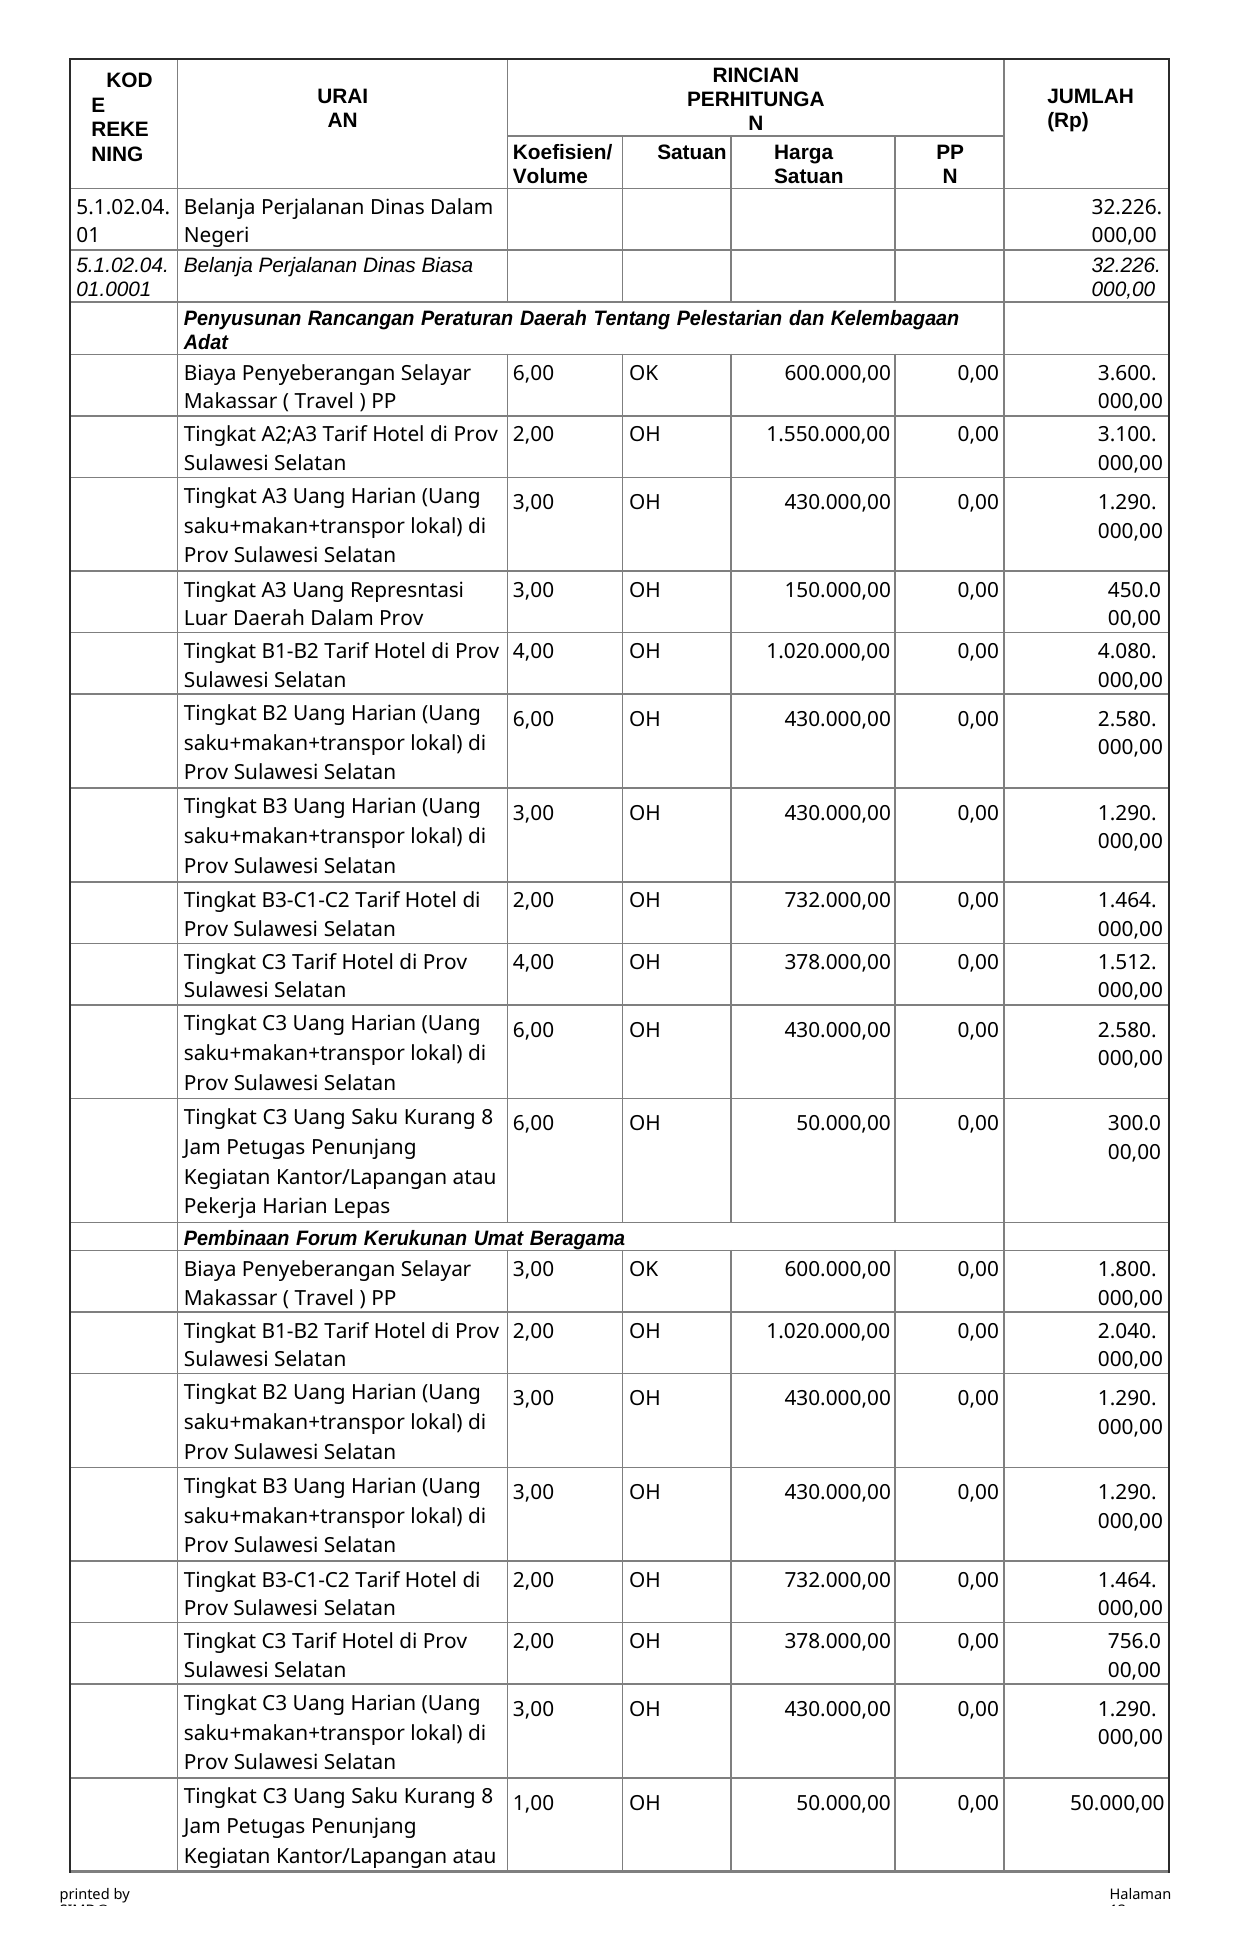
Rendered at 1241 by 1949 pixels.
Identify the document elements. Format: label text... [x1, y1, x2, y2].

table_cell [71, 1685, 177, 1777]
table_cell 3,00 [508, 1251, 622, 1311]
table_cell 50.000,00 [732, 1099, 894, 1221]
table_cell 6,00 [508, 1006, 622, 1098]
table_cell 0,00 [896, 1623, 1003, 1683]
table_cell 5.1.02.04.01 [71, 189, 177, 249]
table_cell Pembinaan Forum Kerukunan Umat Beragama [178, 1223, 1003, 1250]
table_cell OK [623, 1251, 730, 1311]
table_cell 2,00 [508, 883, 622, 942]
table_cell 732.000,00 [732, 883, 894, 942]
table_cell 5.1.02.04.01.0001 [71, 251, 177, 301]
table_cell 1.464.000,00 [1005, 1562, 1168, 1622]
table_cell Belanja Perjalanan Dinas Dalam Negeri [178, 189, 507, 249]
table_cell 0,00 [896, 1468, 1003, 1560]
table_cell 450.000,00 [1005, 572, 1168, 632]
table_cell OH [623, 883, 730, 942]
table_cell 3,00 [508, 789, 622, 881]
table_cell 3,00 [508, 572, 622, 632]
table_cell 2.580.000,00 [1005, 695, 1168, 787]
table_cell 0,00 [896, 1006, 1003, 1098]
table_cell 1.512.000,00 [1005, 944, 1168, 1004]
table_cell Tingkat A3 Uang Harian (Uang saku+makan+transpor lokal) di Prov Sulawesi Selatan [178, 478, 507, 570]
table_cell Koefisien/Volume [508, 137, 622, 187]
table_cell OH [623, 789, 730, 881]
table_cell [71, 1099, 177, 1221]
table_cell OH [623, 1562, 730, 1622]
table_cell [896, 251, 1003, 301]
table_cell Tingkat B3-C1-C2 Tarif Hotel di Prov Sulawesi Selatan [178, 1562, 507, 1622]
table_cell 0,00 [896, 1779, 1003, 1870]
table_cell [732, 189, 894, 249]
table_cell [71, 1313, 177, 1373]
table_cell Tingkat B3 Uang Harian (Uang saku+makan+transpor lokal) di Prov Sulawesi Selatan [178, 1468, 507, 1560]
table_cell Biaya Penyeberangan Selayar Makassar ( Travel ) PP [178, 355, 507, 415]
table_cell Biaya Penyeberangan Selayar Makassar ( Travel ) PP [178, 1251, 507, 1311]
table_cell OH [623, 944, 730, 1004]
table_cell [71, 1251, 177, 1311]
table_cell 2,00 [508, 417, 622, 476]
table_cell 430.000,00 [732, 1374, 894, 1466]
table_cell 0,00 [896, 1562, 1003, 1622]
table_cell Tingkat B2 Uang Harian (Uang saku+makan+transpor lokal) di Prov Sulawesi Selatan [178, 695, 507, 787]
table_cell [71, 695, 177, 787]
table_cell 1.290.000,00 [1005, 789, 1168, 881]
table_cell OH [623, 1623, 730, 1683]
table_cell 32.226.000,00 [1005, 251, 1168, 301]
table_cell OH [623, 1468, 730, 1560]
table_cell Tingkat C3 Tarif Hotel di Prov Sulawesi Selatan [178, 1623, 507, 1683]
table_cell [623, 189, 730, 249]
table_cell 430.000,00 [732, 789, 894, 881]
table_cell OH [623, 1685, 730, 1777]
table_cell Tingkat B3 Uang Harian (Uang saku+makan+transpor lokal) di Prov Sulawesi Selatan [178, 789, 507, 881]
table_cell OH [623, 1779, 730, 1870]
table_cell Tingkat C3 Tarif Hotel di Prov Sulawesi Selatan [178, 944, 507, 1004]
table_cell 1.290.000,00 [1005, 1468, 1168, 1560]
table_cell Harga Satuan [732, 137, 894, 187]
table_cell [732, 251, 894, 301]
table_cell 32.226.000,00 [1005, 189, 1168, 249]
table_cell Tingkat C3 Uang Harian (Uang saku+makan+transpor lokal) di Prov Sulawesi Selatan [178, 1006, 507, 1098]
table_cell [71, 417, 177, 476]
table_cell [71, 303, 177, 353]
table_cell 0,00 [896, 633, 1003, 693]
table_cell 3,00 [508, 1468, 622, 1560]
table_header URAIAN [178, 60, 507, 187]
table_cell 1,00 [508, 1779, 622, 1870]
table_cell [71, 944, 177, 1004]
table_cell [71, 883, 177, 942]
table_cell [1005, 1223, 1168, 1250]
table_cell Tingkat B2 Uang Harian (Uang saku+makan+transpor lokal) di Prov Sulawesi Selatan [178, 1374, 507, 1466]
table_cell 0,00 [896, 695, 1003, 787]
table_cell 2.040.000,00 [1005, 1313, 1168, 1373]
table_cell 1.020.000,00 [732, 1313, 894, 1373]
table_cell Penyusunan Rancangan Peraturan Daerah Tentang Pelestarian dan Kelembagaan Adat [178, 303, 1003, 353]
table_cell OH [623, 572, 730, 632]
table_cell [1005, 303, 1168, 353]
table_cell Tingkat C3 Uang Saku Kurang 8 Jam Petugas Penunjang Kegiatan Kantor/Lapangan atau Pekerja Harian Lepas [178, 1099, 507, 1221]
table_cell 1.290.000,00 [1005, 1685, 1168, 1777]
table_cell [71, 1779, 177, 1870]
table_cell 4.080.000,00 [1005, 633, 1168, 693]
table_cell 0,00 [896, 355, 1003, 415]
table_cell [71, 1468, 177, 1560]
table_cell 0,00 [896, 883, 1003, 942]
table_cell 0,00 [896, 789, 1003, 881]
table_cell 0,00 [896, 417, 1003, 476]
table_cell 1.800.000,00 [1005, 1251, 1168, 1311]
table_cell 2,00 [508, 1623, 622, 1683]
table_cell 4,00 [508, 633, 622, 693]
table_cell 1.020.000,00 [732, 633, 894, 693]
table_cell [71, 355, 177, 415]
table_cell 1.550.000,00 [732, 417, 894, 476]
table_cell 0,00 [896, 1313, 1003, 1373]
table_cell 0,00 [896, 1251, 1003, 1311]
table_cell PPN [896, 137, 1003, 187]
table_cell 4,00 [508, 944, 622, 1004]
table_cell 430.000,00 [732, 478, 894, 570]
table_cell OH [623, 695, 730, 787]
table_cell [71, 478, 177, 570]
table_cell Satuan [623, 137, 730, 187]
table_cell 300.000,00 [1005, 1099, 1168, 1221]
table_cell OH [623, 1313, 730, 1373]
table_cell 600.000,00 [732, 1251, 894, 1311]
table_cell [71, 633, 177, 693]
table_cell OH [623, 633, 730, 693]
table_cell 430.000,00 [732, 1006, 894, 1098]
table_cell 378.000,00 [732, 944, 894, 1004]
table_cell [71, 1006, 177, 1098]
table_cell [71, 1374, 177, 1466]
table_cell 1.290.000,00 [1005, 1374, 1168, 1466]
table_header RINCIAN PERHITUNGAN [508, 60, 1003, 135]
table_cell [896, 189, 1003, 249]
table_cell 6,00 [508, 695, 622, 787]
table_cell 3,00 [508, 1374, 622, 1466]
table_cell 430.000,00 [732, 1468, 894, 1560]
table_cell Tingkat B3-C1-C2 Tarif Hotel di Prov Sulawesi Selatan [178, 883, 507, 942]
table_cell 6,00 [508, 1099, 622, 1221]
table_cell OH [623, 1099, 730, 1221]
table_cell 378.000,00 [732, 1623, 894, 1683]
table_cell 150.000,00 [732, 572, 894, 632]
table_cell 600.000,00 [732, 355, 894, 415]
table_cell 0,00 [896, 572, 1003, 632]
table_cell Tingkat B1-B2 Tarif Hotel di Prov Sulawesi Selatan [178, 633, 507, 693]
table_cell 3.100.000,00 [1005, 417, 1168, 476]
table_cell 2.580.000,00 [1005, 1006, 1168, 1098]
table_cell 3,00 [508, 478, 622, 570]
table_cell [508, 251, 622, 301]
table_cell Tingkat B1-B2 Tarif Hotel di Prov Sulawesi Selatan [178, 1313, 507, 1373]
table_cell OH [623, 1006, 730, 1098]
table_cell Belanja Perjalanan Dinas Biasa [178, 251, 507, 301]
table_cell 732.000,00 [732, 1562, 894, 1622]
table_cell [71, 572, 177, 632]
table_cell 6,00 [508, 355, 622, 415]
table_cell OH [623, 1374, 730, 1466]
table_cell Tingkat C3 Uang Harian (Uang saku+makan+transpor lokal) di Prov Sulawesi Selatan [178, 1685, 507, 1777]
table_cell 3,00 [508, 1685, 622, 1777]
table_header JUMLAH (Rp) [1005, 60, 1168, 187]
table_cell [71, 1562, 177, 1622]
table_cell 1.290.000,00 [1005, 478, 1168, 570]
table_cell [71, 789, 177, 881]
table_cell 0,00 [896, 1099, 1003, 1221]
table_cell 50.000,00 [1005, 1779, 1168, 1870]
table_cell Tingkat A2;A3 Tarif Hotel di Prov Sulawesi Selatan [178, 417, 507, 476]
table_cell [508, 189, 622, 249]
table_cell 430.000,00 [732, 695, 894, 787]
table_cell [178, 1779, 507, 1870]
table_cell OH [623, 417, 730, 476]
table_cell 2,00 [508, 1562, 622, 1622]
table_cell [71, 1223, 177, 1250]
table_cell 430.000,00 [732, 1685, 894, 1777]
table_cell OH [623, 478, 730, 570]
table_cell Tingkat A3 Uang Represntasi Luar Daerah Dalam Prov [178, 572, 507, 632]
table_cell OK [623, 355, 730, 415]
table_cell 756.000,00 [1005, 1623, 1168, 1683]
table_cell 0,00 [896, 1374, 1003, 1466]
table_cell [71, 1623, 177, 1683]
table_header KODE REKENING [71, 60, 177, 187]
table_cell 2,00 [508, 1313, 622, 1373]
table_cell 0,00 [896, 1685, 1003, 1777]
table_cell 3.600.000,00 [1005, 355, 1168, 415]
table_cell [623, 251, 730, 301]
table_cell 50.000,00 [732, 1779, 894, 1870]
table_cell 0,00 [896, 478, 1003, 570]
table_cell 0,00 [896, 944, 1003, 1004]
table_cell 1.464.000,00 [1005, 883, 1168, 942]
